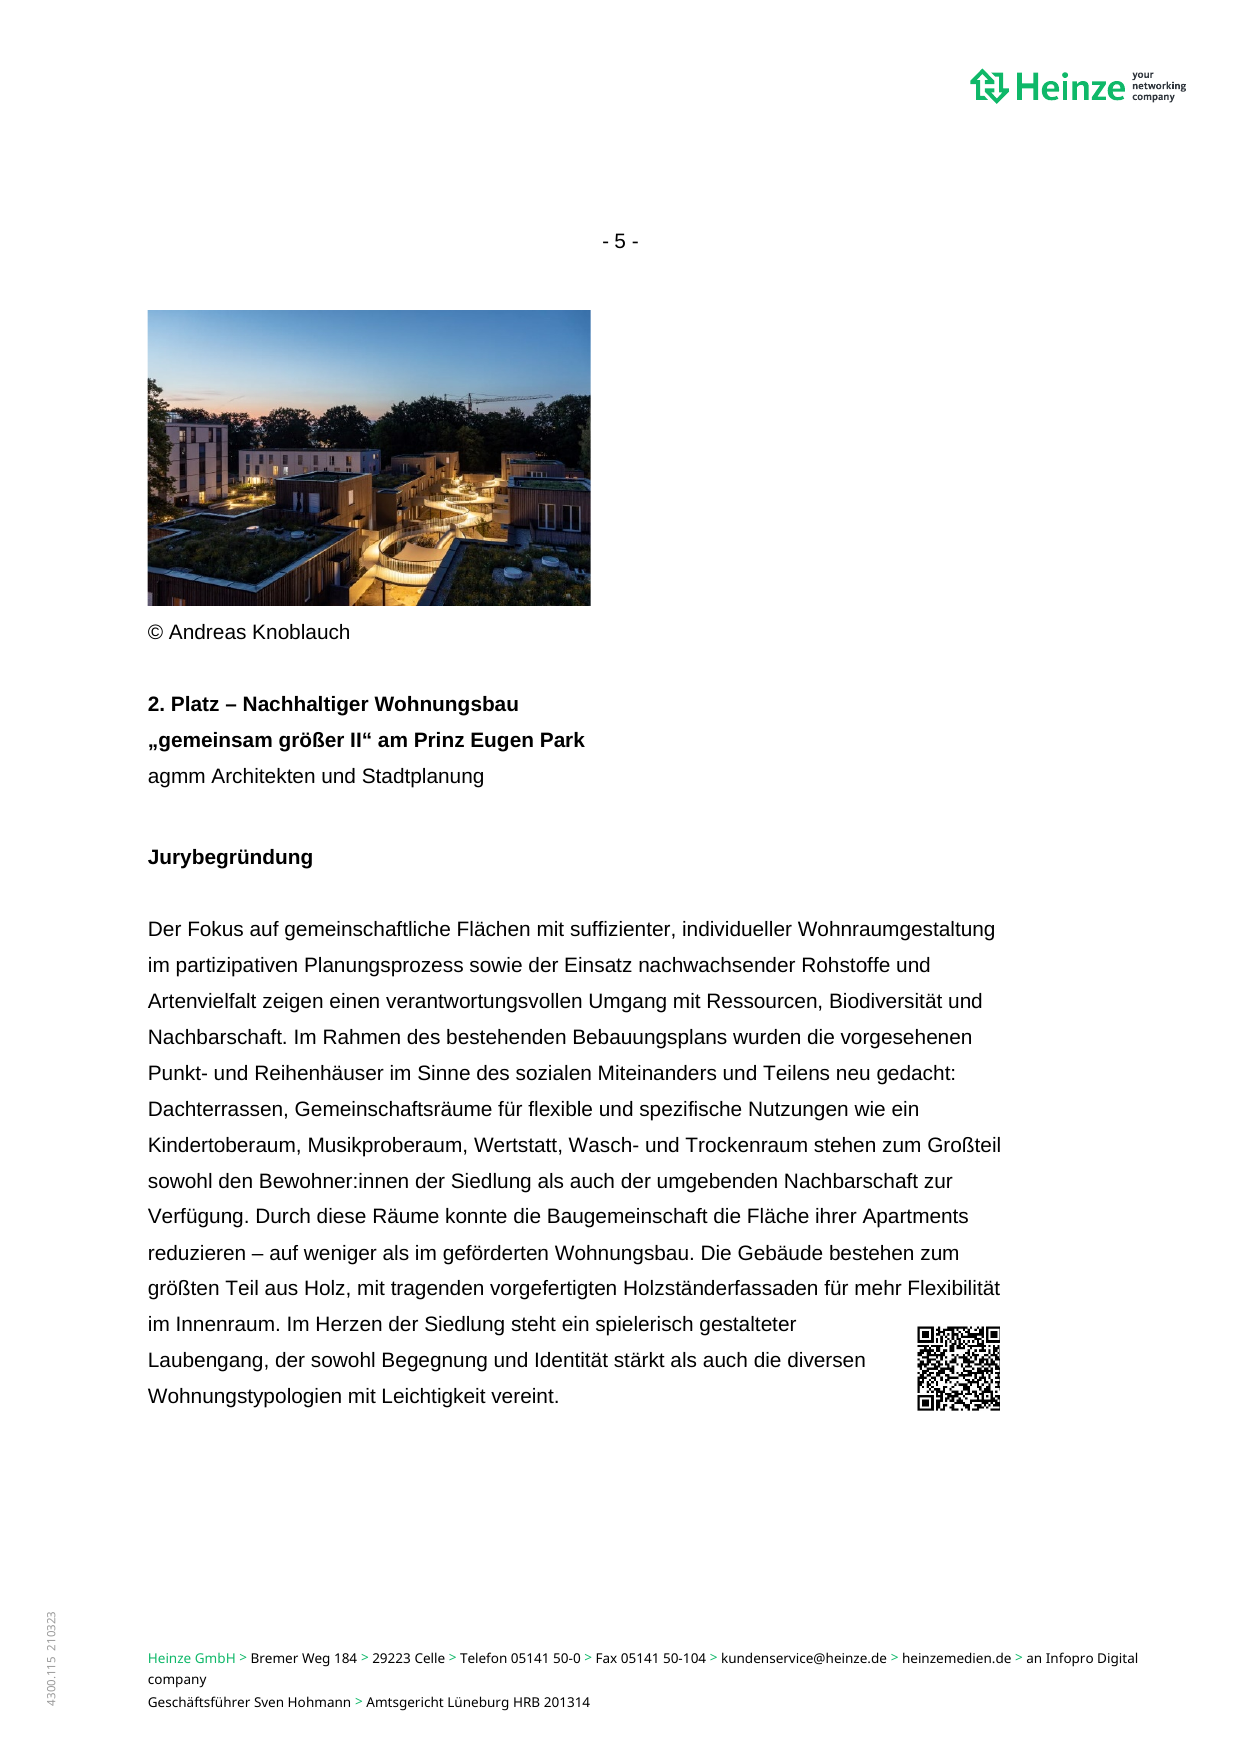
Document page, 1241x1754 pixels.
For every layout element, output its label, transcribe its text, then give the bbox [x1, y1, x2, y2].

text 2. Platz – Nachhaltiger Wohnungsbau [148, 692, 1004, 716]
text Jurybegründung [148, 845, 1004, 869]
picture [147, 310, 591, 606]
picture [915, 1324, 1000, 1409]
text © Andreas Knoblauch [148, 620, 1004, 644]
text „gemeinsam größer II“ am Prinz Eugen Park agmm Architekten und Stadtplanung [148, 728, 1004, 831]
text Der Fokus auf gemeinschaftliche Flächen mit suffizienter, individueller Wohnraumgestaltung im partizipativen Planungsprozess sowie der Einsatz nachwachsender Rohstoffe und Artenvielfalt zeigen einen verantwortungsvollen Umgang mit Ressourcen, Biodiversität und Nachbarschaft. Im Rahmen des bestehenden Bebauungsplans wurden die vorgesehenen Punkt- und Reihenhäuser im Sinne des sozialen Miteinanders und Teilens neu gedacht: Dachterrassen, Gemeinschaftsräume für flexible und spezifische Nutzungen wie ein Kindertoberaum, Musikproberaum, Wertstatt, Wasch- und Trockenraum stehen zum Großteil sowohl den Bewohner:innen der Siedlung als auch der umgebenden Nachbarschaft zur Verfügung. Durch diese Räume konnte die Baugemeinschaft die Fläche ihrer Apartments reduzieren – auf weniger als im geförderten Wohnungsbau. Die Gebäude bestehen zum größten Teil aus Holz, mit tragenden vorgefertigten Holzständerfassaden für mehr Flexibilität im Innenraum. Im Herzen der Siedlung steht ein spielerisch gestalteter Laubengang, der sowohl Begegnung und Identität stärkt als auch die diversen Wohnungstypologien mit Leichtigkeit vereint. [148, 917, 1004, 1408]
